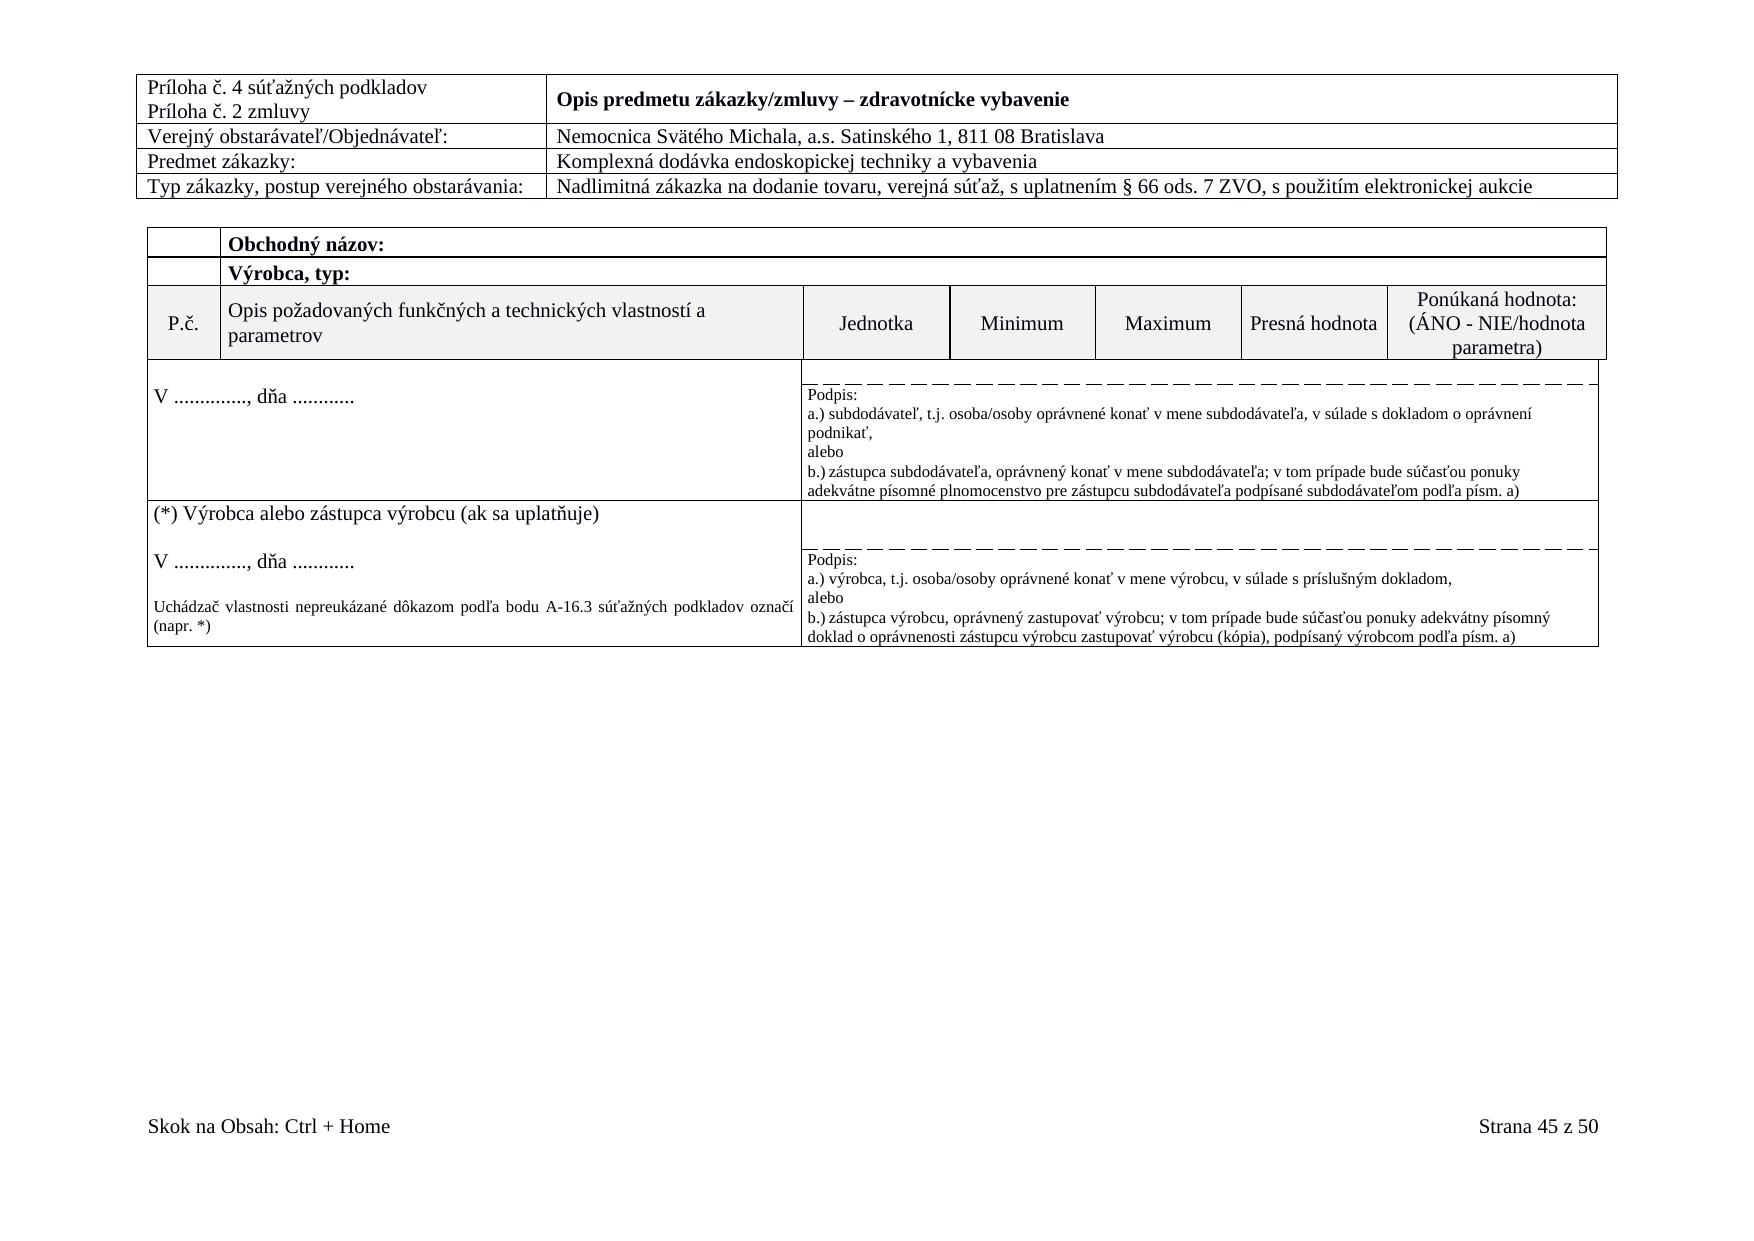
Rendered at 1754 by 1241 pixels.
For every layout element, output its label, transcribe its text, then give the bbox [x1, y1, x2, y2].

table_cell Subdodávateľ (ak sa uplatňuje) V .............., dňa ............ [148, 360, 801, 500]
table_cell Podpis: a.) výrobca, t.j. osoba/osoby oprávnené konať v mene výrobcu, v súlade s príslušným dokladom, alebo b.) zástupca výrobcu, oprávnený zastupovať výrobcu; v tom prípade bude súčasťou ponuky adekvátny písomný doklad o oprávnenosti zástupcu výrobcu zastupovať výrobcu (kópia), podpísaný výrobcom podľa písm. a) [802, 549, 1598, 646]
table_cell Podpis: a.) subdodávateľ, t.j. osoba/osoby oprávnené konať v mene subdodávateľa, v súlade s dokladom o oprávnení podnikať, alebo b.) zástupca subdodávateľa, oprávnený konať v mene subdodávateľa; v tom prípade bude súčasťou ponuky adekvátne písomné plnomocenstvo pre zástupcu subdodávateľa podpísané subdodávateľom podľa písm. a) [802, 384, 1598, 500]
table_cell (*) Výrobca alebo zástupca výrobcu (ak sa uplatňuje) V .............., dňa ............ Uchádzač vlastnosti nepreukázané dôkazom podľa bodu A-16.3 súťažných podkladov označí (napr. *) [148, 501, 801, 646]
table_cell P.č. [148, 286, 220, 359]
table_cell Ponúkaná hodnota: (ÁNO - NIE/hodnota parametra) [1388, 286, 1606, 359]
table_cell Jednotka [804, 286, 949, 359]
table_cell [802, 501, 1598, 549]
table_cell Maximum [1096, 286, 1241, 359]
table_cell Opis požadovaných funkčných a technických vlastností a parametrov [221, 286, 803, 359]
table_cell Minimum [951, 286, 1095, 359]
table_cell [802, 360, 1598, 384]
table_header Obchodný názov: [221, 228, 1606, 256]
table_header [148, 228, 220, 256]
table_cell Výrobca, typ: [221, 258, 1606, 285]
table_cell [148, 258, 220, 285]
table_cell Presná hodnota [1242, 286, 1387, 359]
